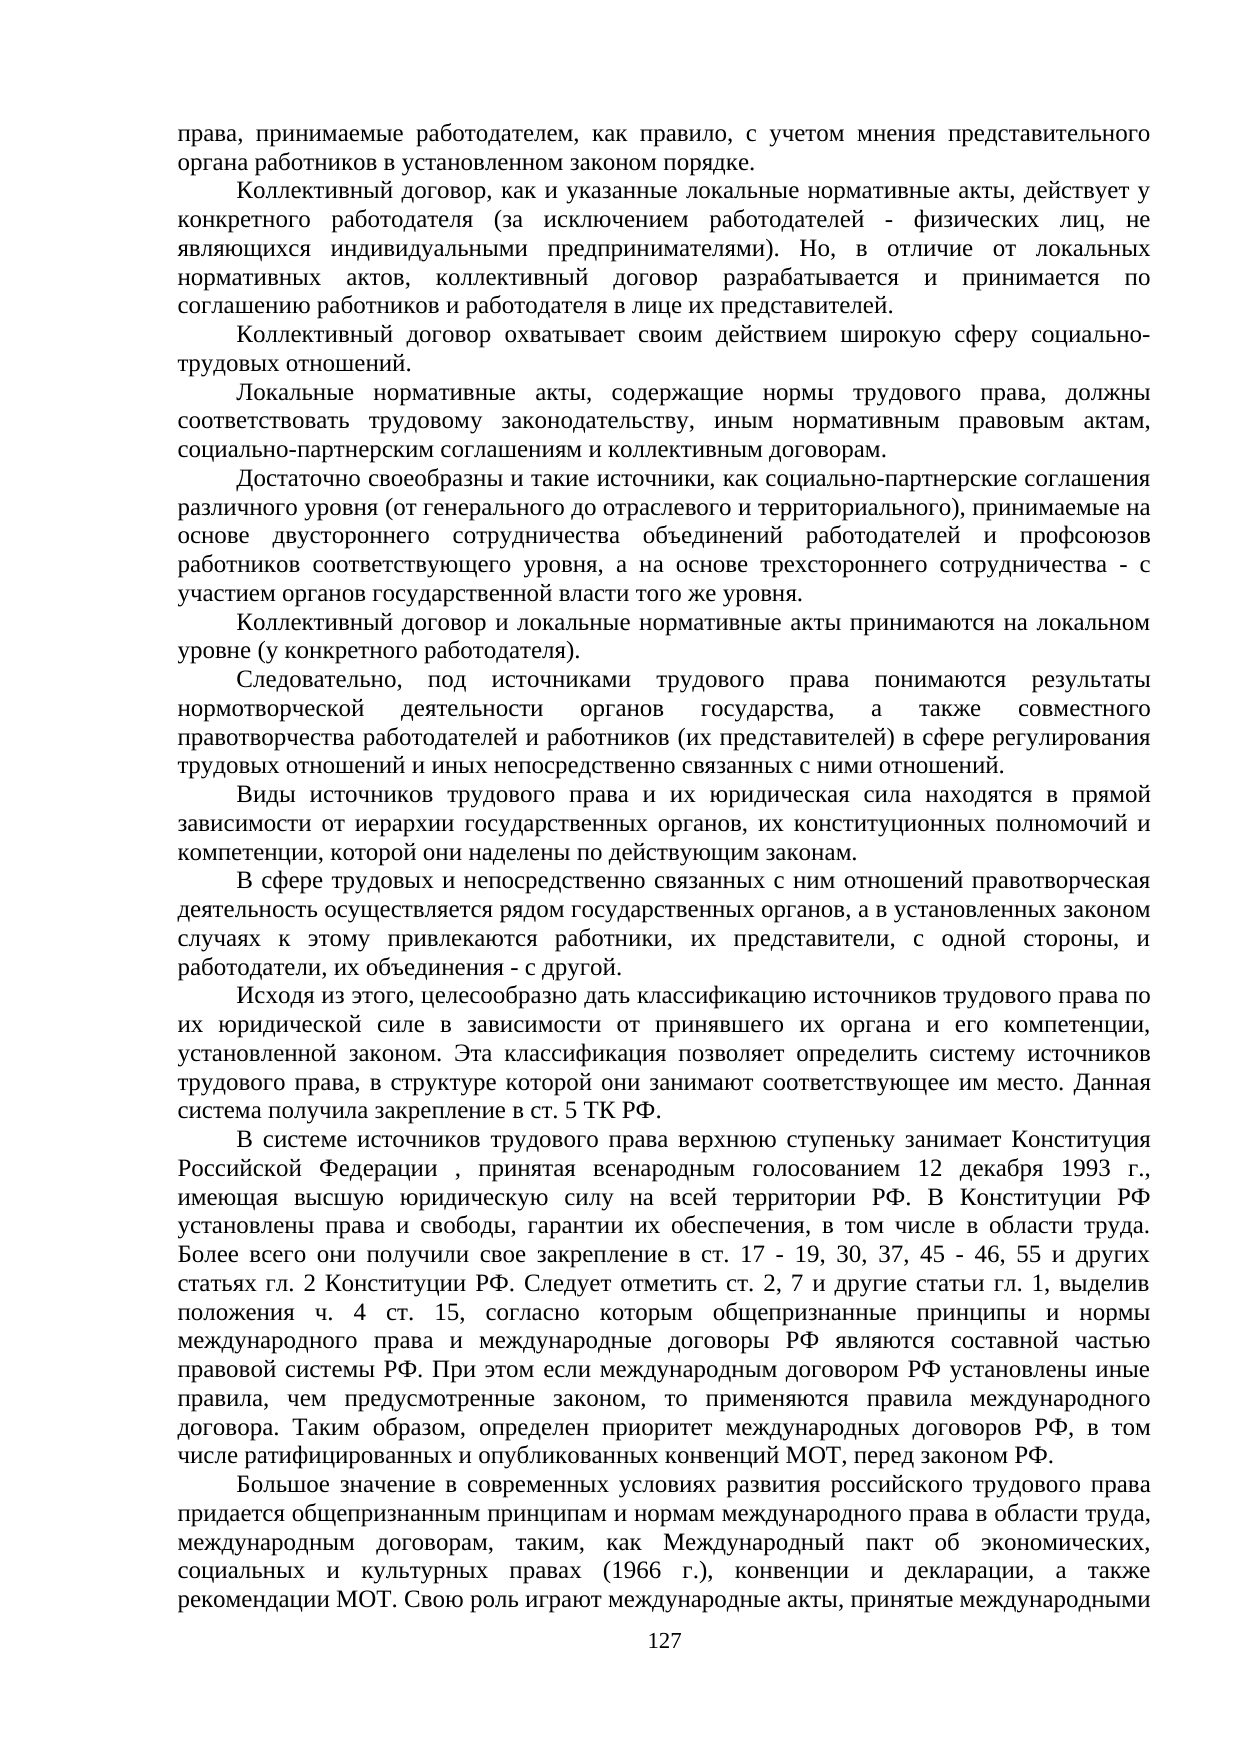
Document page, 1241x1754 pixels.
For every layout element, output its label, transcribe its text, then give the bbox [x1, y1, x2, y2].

text В сфере трудовых и непосредственно связанных с ним отношений правотворческая деятельность осуществляется рядом государственных органов, а в установленных законом случаях к этому привлекаются работники, их представители, с одной стороны, и работодатели, их объединения - с другой. [177, 866, 1152, 981]
text Следовательно, под источниками трудового права понимаются результаты нормотворческой деятельности органов государства, а также совместного правотворчества работодателей и работников (их представителей) в сфере регулирования трудовых отношений и иных непосредственно связанных с ними отношений. [177, 664, 1152, 779]
text В системе источников трудового права верхнюю ступеньку занимает Конституция Российской Федерации , принятая всенародным голосованием 12 декабря 1993 г., имеющая высшую юридическую силу на всей территории РФ. В Конституции РФ установлены права и свободы, гарантии их обеспечения, в том числе в области труда. Более всего они получили свое закрепление в ст. 17 - 19, 30, 37, 45 - 46, 55 и других статьях гл. 2 Конституции РФ. Следует отметить ст. 2, 7 и другие статьи гл. 1, выделив положения ч. 4 ст. 15, согласно которым общепризнанные принципы и нормы международного права и международные договоры РФ являются составной частью правовой системы РФ. При этом если международным договором РФ установлены иные правила, чем предусмотренные законом, то применяются правила международного договора. Таким образом, определен приоритет международных договоров РФ, в том числе ратифицированных и опубликованных конвенций МОТ, перед законом РФ. [177, 1124, 1152, 1469]
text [177, 118, 1152, 176]
text Коллективный договор, как и указанные локальные нормативные акты, действует у конкретного работодателя (за исключением работодателей - физических лиц, не являющихся индивидуальными предпринимателями). Но, в отличие от локальных нормативных актов, коллективный договор разрабатывается и принимается по соглашению работников и работодателя в лице их представителей. [177, 176, 1152, 319]
text Достаточно своеобразны и такие источники, как социально-партнерские соглашения различного уровня (от генерального до отраслевого и территориального), принимаемые на основе двустороннего сотрудничества объединений работодателей и профсоюзов работников соответствующего уровня, а на основе трехстороннего сотрудничества - с участием органов государственной власти того же уровня. [177, 463, 1152, 607]
text Локальные нормативные акты, содержащие нормы трудового права, должны соответствовать трудовому законодательству, иным нормативным правовым актам, социально-партнерским соглашениям и коллективным договорам. [177, 377, 1152, 463]
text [177, 1469, 1152, 1613]
text Исходя из этого, целесообразно дать классификацию источников трудового права по их юридической силе в зависимости от принявшего их органа и его компетенции, установленной законом. Эта классификация позволяет определить систему источников трудового права, в структуре которой они занимают соответствующее им место. Данная система получила закрепление в ст. 5 ТК РФ. [177, 981, 1152, 1124]
text Коллективный договор и локальные нормативные акты принимаются на локальном уровне (у конкретного работодателя). [177, 607, 1152, 664]
text Коллективный договор охватывает своим действием широкую сферу социально-трудовых отношений. [177, 319, 1152, 377]
text Виды источников трудового права и их юридическая сила находятся в прямой зависимости от иерархии государственных органов, их конституционных полномочий и компетенции, которой они наделены по действующим законам. [177, 779, 1152, 866]
